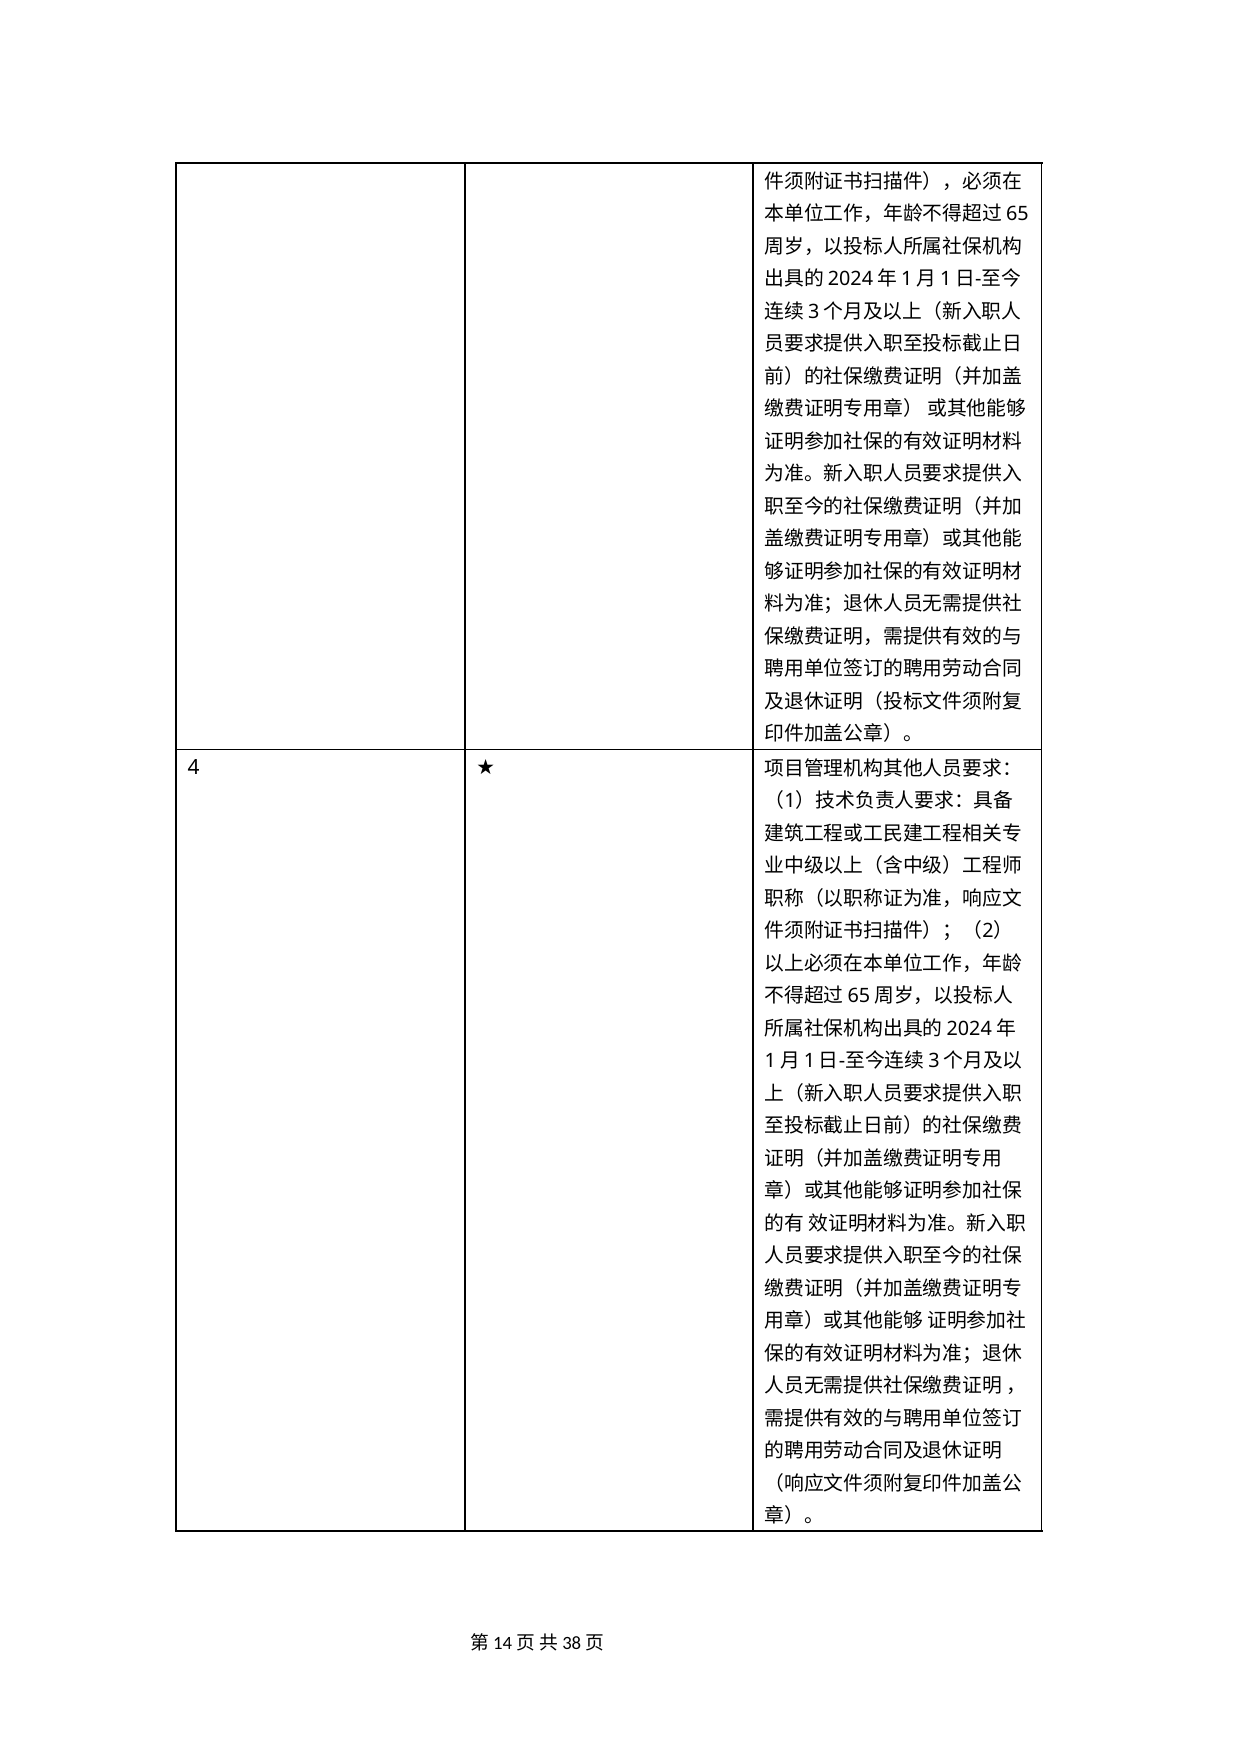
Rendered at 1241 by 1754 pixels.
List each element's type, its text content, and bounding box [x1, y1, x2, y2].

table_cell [754, 164, 1041, 748]
table_cell 3 [177, 164, 464, 748]
table_cell 4 [177, 750, 464, 1530]
table_cell ★ [466, 164, 752, 748]
table_cell ★ [466, 750, 752, 1530]
table_cell 项目管理机构其他人员要求：（1）技术负责人要求：具备建筑工程或工民建工程相关专业中级以上（含中级）工程师职称（以职称证为准，响应文件须附证书扫描件）；（2）以上必须在本单位工作，年龄 不得超过65周岁，以投标人所属社保机构出具的2024年1月1日-至今连续3个月及以上（新入职人员要求提供入职至投标截止日前）的社保缴费证明（并加盖缴费证明专用 章）或其他能够证明参加社保的有 效证明材料为准。新入职人员要求提供入职至今的社保缴费证明（并加盖缴费证明专用章）或其他能够 证明参加社保的有效证明材料为准；退休人员无需提供社保缴费证明 ，需提供有效的与聘用单位签订的聘用劳动合同及退休证明（响应文件须附复印件加盖公章）。 [754, 750, 1041, 1530]
